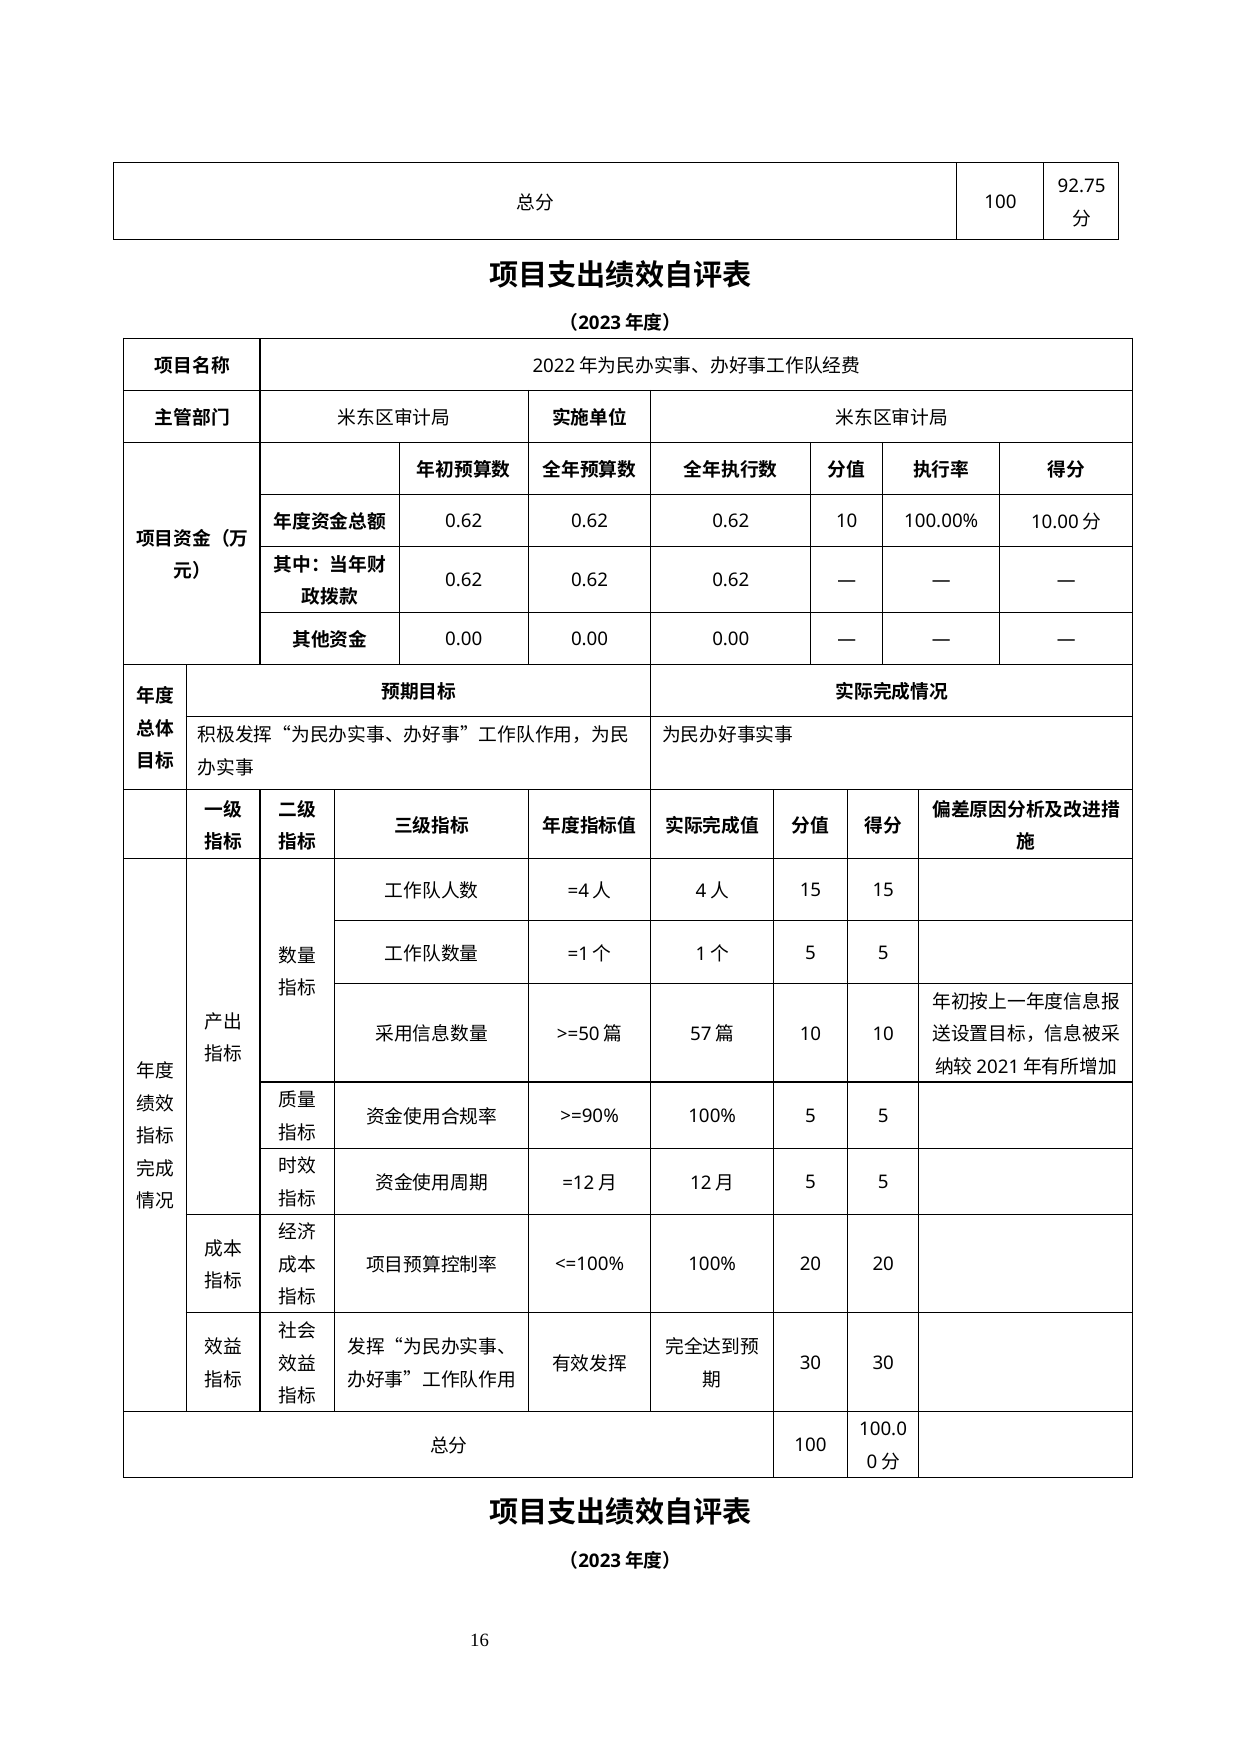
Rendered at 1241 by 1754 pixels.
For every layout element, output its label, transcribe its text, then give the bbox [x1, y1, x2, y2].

table_cell 年度资金总额 [261, 495, 399, 546]
table_cell 92.75分 [1044, 163, 1118, 239]
table_cell 实际完成值 [651, 790, 773, 858]
table_cell 5 [774, 1149, 847, 1213]
table_cell 产出指标 [187, 859, 259, 1213]
table_cell 10.00分 [1000, 495, 1132, 546]
table_cell 100 [957, 163, 1043, 239]
table_cell 5 [774, 1083, 847, 1147]
table_cell 分值 [811, 443, 882, 494]
table_cell 100.00% [883, 495, 999, 546]
text （2023年度） [187, 1543, 1053, 1575]
table_cell 资金使用合规率 [335, 1083, 528, 1147]
table_cell 二级指标 [261, 790, 334, 858]
table_cell 实施单位 [529, 391, 650, 442]
table_cell 5 [848, 1083, 918, 1147]
table_cell 其中：当年财政拨款 [261, 547, 399, 612]
table_cell 年度绩效指标完成情况 [124, 859, 186, 1411]
table_cell 0.62 [651, 547, 810, 612]
table_cell 质量指标 [261, 1083, 334, 1147]
table_cell 时效指标 [261, 1149, 334, 1213]
table_cell [261, 443, 399, 494]
table_cell 得分 [1000, 443, 1132, 494]
table_cell 有效发挥 [529, 1313, 650, 1411]
table_cell 100% [651, 1215, 773, 1312]
table_cell 年初按上一年度信息报送设置目标，信息被采纳较2021年有所增加 [919, 984, 1132, 1081]
table_cell [919, 1412, 1132, 1477]
table_cell — [883, 613, 999, 664]
table_cell 采用信息数量 [335, 984, 528, 1081]
table_cell 年度指标值 [529, 790, 650, 858]
table_cell 发挥“为民办实事、办好事”工作队作用 [335, 1313, 528, 1411]
table_cell 工作队人数 [335, 859, 528, 920]
table_cell 全年执行数 [651, 443, 810, 494]
table_cell 0.62 [529, 495, 650, 546]
table_cell 预期目标 [187, 665, 650, 716]
text （2023年度） [187, 305, 1053, 338]
table_cell 57篇 [651, 984, 773, 1081]
table_cell 偏差原因分析及改进措施 [919, 790, 1132, 858]
table_cell — [1000, 547, 1132, 612]
table_cell 0.62 [400, 547, 528, 612]
table_cell 主管部门 [124, 391, 259, 442]
table_cell 效益指标 [187, 1313, 259, 1411]
table_cell 其他资金 [261, 613, 399, 664]
table_cell [919, 1215, 1132, 1312]
text 项目支出绩效自评表 [187, 1478, 1053, 1543]
table_cell 15 [848, 859, 918, 920]
table_cell 总分 [114, 163, 956, 239]
table_cell 20 [774, 1215, 847, 1312]
table_cell 10 [848, 984, 918, 1081]
table_cell 社会效益指标 [261, 1313, 334, 1411]
table_cell 工作队数量 [335, 921, 528, 983]
table_cell 5 [848, 1149, 918, 1213]
table_cell 20 [848, 1215, 918, 1312]
table_cell 分值 [774, 790, 847, 858]
table_cell 数量指标 [261, 859, 334, 1081]
table_cell 0.00 [400, 613, 528, 664]
table_cell 三级指标 [335, 790, 528, 858]
table_header 项目名称 [124, 339, 259, 390]
table_cell 100 [774, 1412, 847, 1477]
table_cell 0.00 [529, 613, 650, 664]
table_cell — [883, 547, 999, 612]
table_cell 经济成本指标 [261, 1215, 334, 1312]
table_cell 完全达到预期 [651, 1313, 773, 1411]
table_cell 项目预算控制率 [335, 1215, 528, 1312]
table_cell 总分 [124, 1412, 773, 1477]
table_cell =1个 [529, 921, 650, 983]
table_cell [124, 790, 186, 858]
table_cell 10 [774, 984, 847, 1081]
table_cell 0.62 [400, 495, 528, 546]
table_cell 15 [774, 859, 847, 920]
table_cell =12月 [529, 1149, 650, 1213]
table_cell 10 [811, 495, 882, 546]
table_cell 30 [848, 1313, 918, 1411]
table_cell 4人 [651, 859, 773, 920]
table_cell [919, 1149, 1132, 1213]
table_cell [919, 921, 1132, 983]
table_cell [919, 859, 1132, 920]
table_cell =4人 [529, 859, 650, 920]
table_cell 全年预算数 [529, 443, 650, 494]
table_cell — [811, 613, 882, 664]
table_cell 一级指标 [187, 790, 259, 858]
table_cell 积极发挥“为民办实事、办好事”工作队作用，为民办实事 [187, 717, 650, 789]
table_cell <=100% [529, 1215, 650, 1312]
table_cell 实际完成情况 [651, 665, 1132, 716]
table_cell 年初预算数 [400, 443, 528, 494]
table_cell 执行率 [883, 443, 999, 494]
table_cell 米东区审计局 [261, 391, 528, 442]
table_cell 0.62 [529, 547, 650, 612]
table_cell 100.00分 [848, 1412, 918, 1477]
table_cell >=90% [529, 1083, 650, 1147]
table_cell 30 [774, 1313, 847, 1411]
table_cell 0.00 [651, 613, 810, 664]
table_cell 5 [774, 921, 847, 983]
table_cell 1个 [651, 921, 773, 983]
table_cell 米东区审计局 [651, 391, 1132, 442]
table_cell 12月 [651, 1149, 773, 1213]
table_cell 100% [651, 1083, 773, 1147]
table_cell 资金使用周期 [335, 1149, 528, 1213]
table_cell — [1000, 613, 1132, 664]
table_cell 项目资金（万元） [124, 443, 259, 664]
text 项目支出绩效自评表 [187, 240, 1053, 305]
table_cell 5 [848, 921, 918, 983]
table_cell [919, 1313, 1132, 1411]
table_cell — [811, 547, 882, 612]
table_cell 年度总体目标 [124, 665, 186, 789]
table_cell 0.62 [651, 495, 810, 546]
table_cell >=50篇 [529, 984, 650, 1081]
table_cell [919, 1083, 1132, 1147]
table_cell 为民办好事实事 [651, 717, 1132, 789]
table_header 2022年为民办实事、办好事工作队经费 [261, 339, 1132, 390]
table_cell 得分 [848, 790, 918, 858]
table_cell 成本指标 [187, 1215, 259, 1312]
